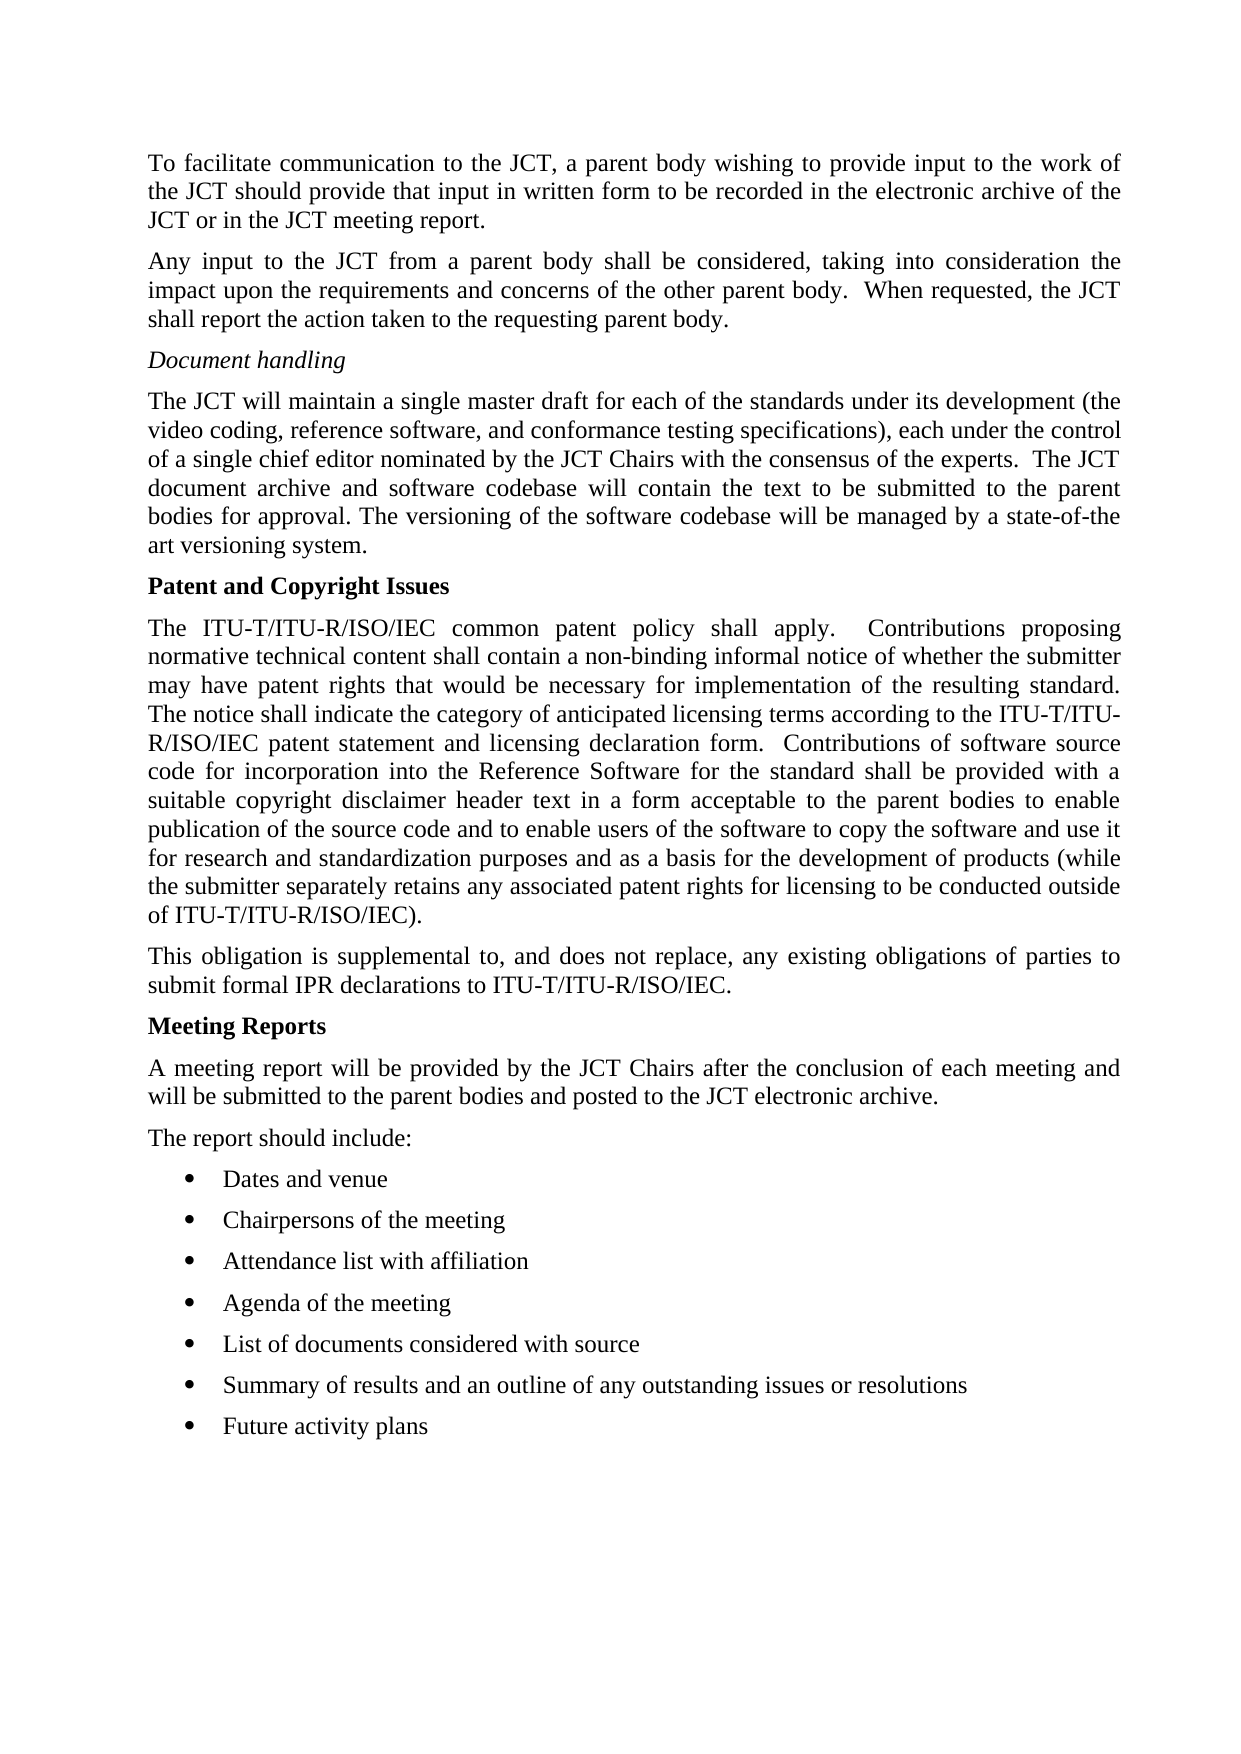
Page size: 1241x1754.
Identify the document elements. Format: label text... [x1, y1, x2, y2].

text This obligation is supplemental to, and does not replace, any existing obligations of parties to submit formal IPR declarations to ITU-T/ITU-R/ISO/IEC. [148, 941, 1122, 999]
text The JCT will maintain a single master draft for each of the standards under its development (the video coding, reference software, and conformance testing specifications), each under the control of a single chief editor nominated by the JCT Chairs with the consensus of the experts. The JCT document archive and software codebase will contain the text to be submitted to the parent bodies for approval. The versioning of the software codebase will be managed by a state-of-the art versioning system. [148, 386, 1122, 559]
list Summary of results and an outline of any outstanding issues or resolutions [185, 1370, 1122, 1399]
text The ITU-T/ITU-R/ISO/IEC common patent policy shall apply. Contributions proposing normative technical content shall contain a non-binding informal notice of whether the submitter may have patent rights that would be necessary for implementation of the resulting standard. The notice shall indicate the category of anticipated licensing terms according to the ITU-T/ITU-R/ISO/IEC patent statement and licensing declaration form. Contributions of software source code for incorporation into the Reference Software for the standard shall be provided with a suitable copyright disclaimer header text in a form acceptable to the parent bodies to enable publication of the source code and to enable users of the software to copy the software and use it for research and standardization purposes and as a basis for the development of products (while the submitter separately retains any associated patent rights for licensing to be conducted outside of ITU-T/ITU-R/ISO/IEC). [148, 613, 1122, 929]
text Any input to the JCT from a parent body shall be considered, taking into consideration the impact upon the requirements and concerns of the other parent body. When requested, the JCT shall report the action taken to the requesting parent body. [148, 246, 1122, 333]
list Dates and venue [185, 1164, 1122, 1193]
list Future activity plans [185, 1411, 1122, 1440]
text A meeting report will be provided by the JCT Chairs after the conclusion of each meeting and will be submitted to the parent bodies and posted to the JCT electronic archive. [148, 1053, 1122, 1110]
text To facilitate communication to the JCT, a parent body wishing to provide input to the work of the JCT should provide that input in written form to be recorded in the electronic archive of the JCT or in the JCT meeting report. [148, 148, 1122, 234]
list Attendance list with affiliation [185, 1246, 1122, 1275]
text The report should include: [148, 1123, 1122, 1151]
text Meeting Reports [148, 1011, 1122, 1040]
text Patent and Copyright Issues [148, 571, 1122, 600]
list List of documents considered with source [185, 1329, 1122, 1358]
list Agenda of the meeting [185, 1288, 1122, 1316]
text Document handling [148, 345, 1122, 374]
list Chairpersons of the meeting [185, 1205, 1122, 1234]
